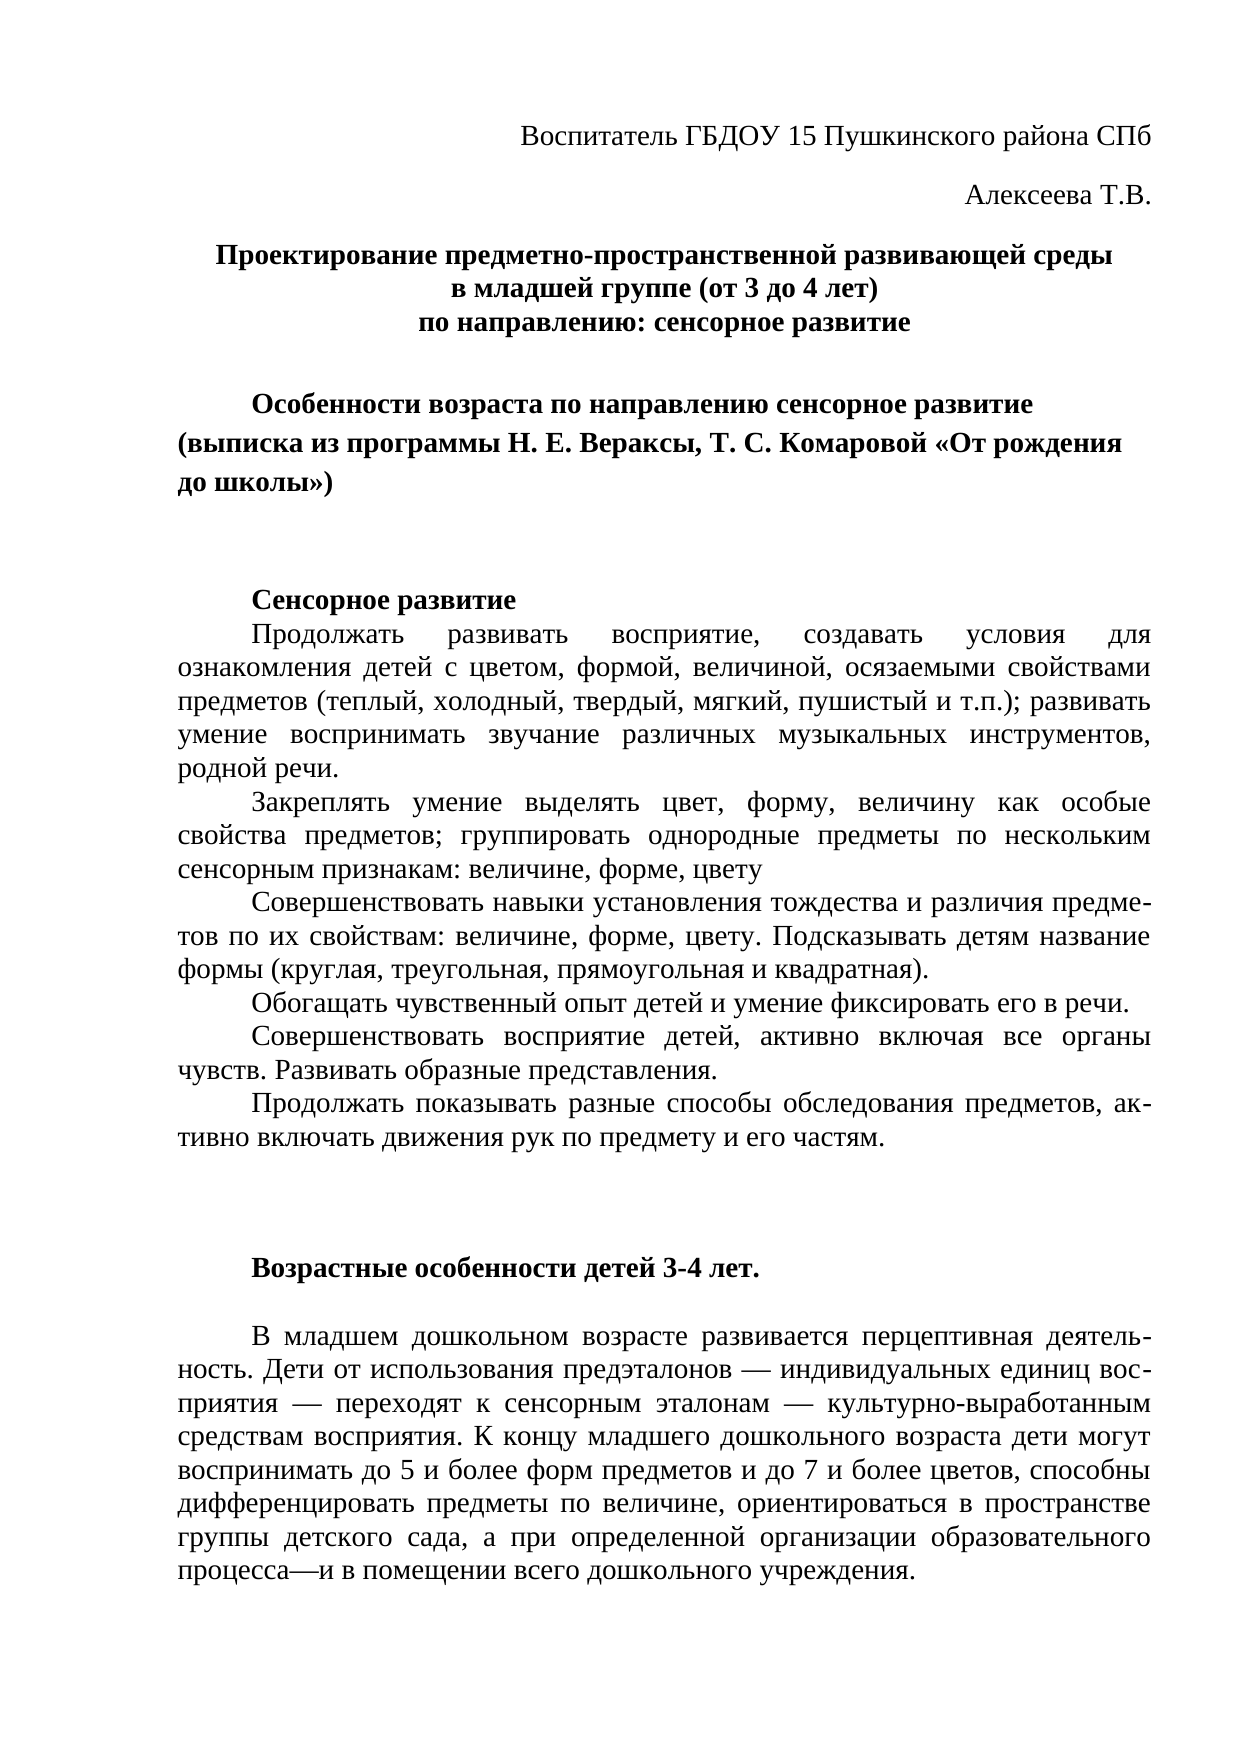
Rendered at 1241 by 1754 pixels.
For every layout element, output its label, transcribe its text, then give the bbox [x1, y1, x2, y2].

text Совершенствовать восприятие детей, активно включая все органы чувств. Развивать образные представления. [177, 1018, 1152, 1086]
text по направлению: сенсорное развитие [177, 304, 1152, 337]
text Возрастные особенности детей 3-4 лет. [177, 1251, 1152, 1284]
text Закреплять умение выделять цвет, форму, величину как особые свойства предметов; группировать однородные предметы по нескольким сенсорным признакам: величине, форме, цвету [177, 784, 1152, 884]
text Воспитатель ГБДОУ 15 Пушкинского района СПб [177, 118, 1152, 152]
text Сенсорное развитие [177, 582, 1152, 616]
text Совершенствовать навыки установления тождества и различия предметов по их свойствам: величине, форме, цвету. Подсказывать детям название формы (круглая, треугольная, прямоугольная и квадратная). [177, 884, 1152, 985]
text В младшем дошкольном возрасте развивается перцептивная деятельность. Дети от использования предэталонов — индивидуальных единиц восприятия — переходят к сенсорным эталонам — культурно-выработанным средствам восприятия. К концу младшего дошкольного возраста дети могут воспринимать до 5 и более форм предметов и до 7 и более цветов, способны дифференцировать предметы по величине, ориентироваться в пространстве группы детского сада, а при определенной организации образовательного процесса—и в помещении всего дошкольного учреждения. [177, 1318, 1152, 1586]
text Продолжать показывать разные способы обследования предметов, активно включать движения рук по предмету и его частям. [177, 1086, 1152, 1153]
text Обогащать чувственный опыт детей и умение фиксировать его в речи. [177, 985, 1152, 1018]
text в младшей группе (от 3 до 4 лет) [177, 270, 1152, 304]
text Алексеева Т.В. [177, 177, 1152, 211]
text Проектирование предметно-пространственной развивающей среды [177, 237, 1152, 270]
text Продолжать развивать восприятие, создавать условия для ознакомления детей с цветом, формой, величиной, осязаемыми свойствами предметов (теплый, холодный, твердый, мягкий, пушистый и т.п.); развивать умение воспринимать звучание различных музыкальных инструментов, родной речи. [177, 616, 1152, 784]
text Особенности возраста по направлению сенсорное развитие (выписка из программы Н. Е. Вераксы, Т. С. Комаровой «От рождения до школы») [177, 387, 1152, 497]
